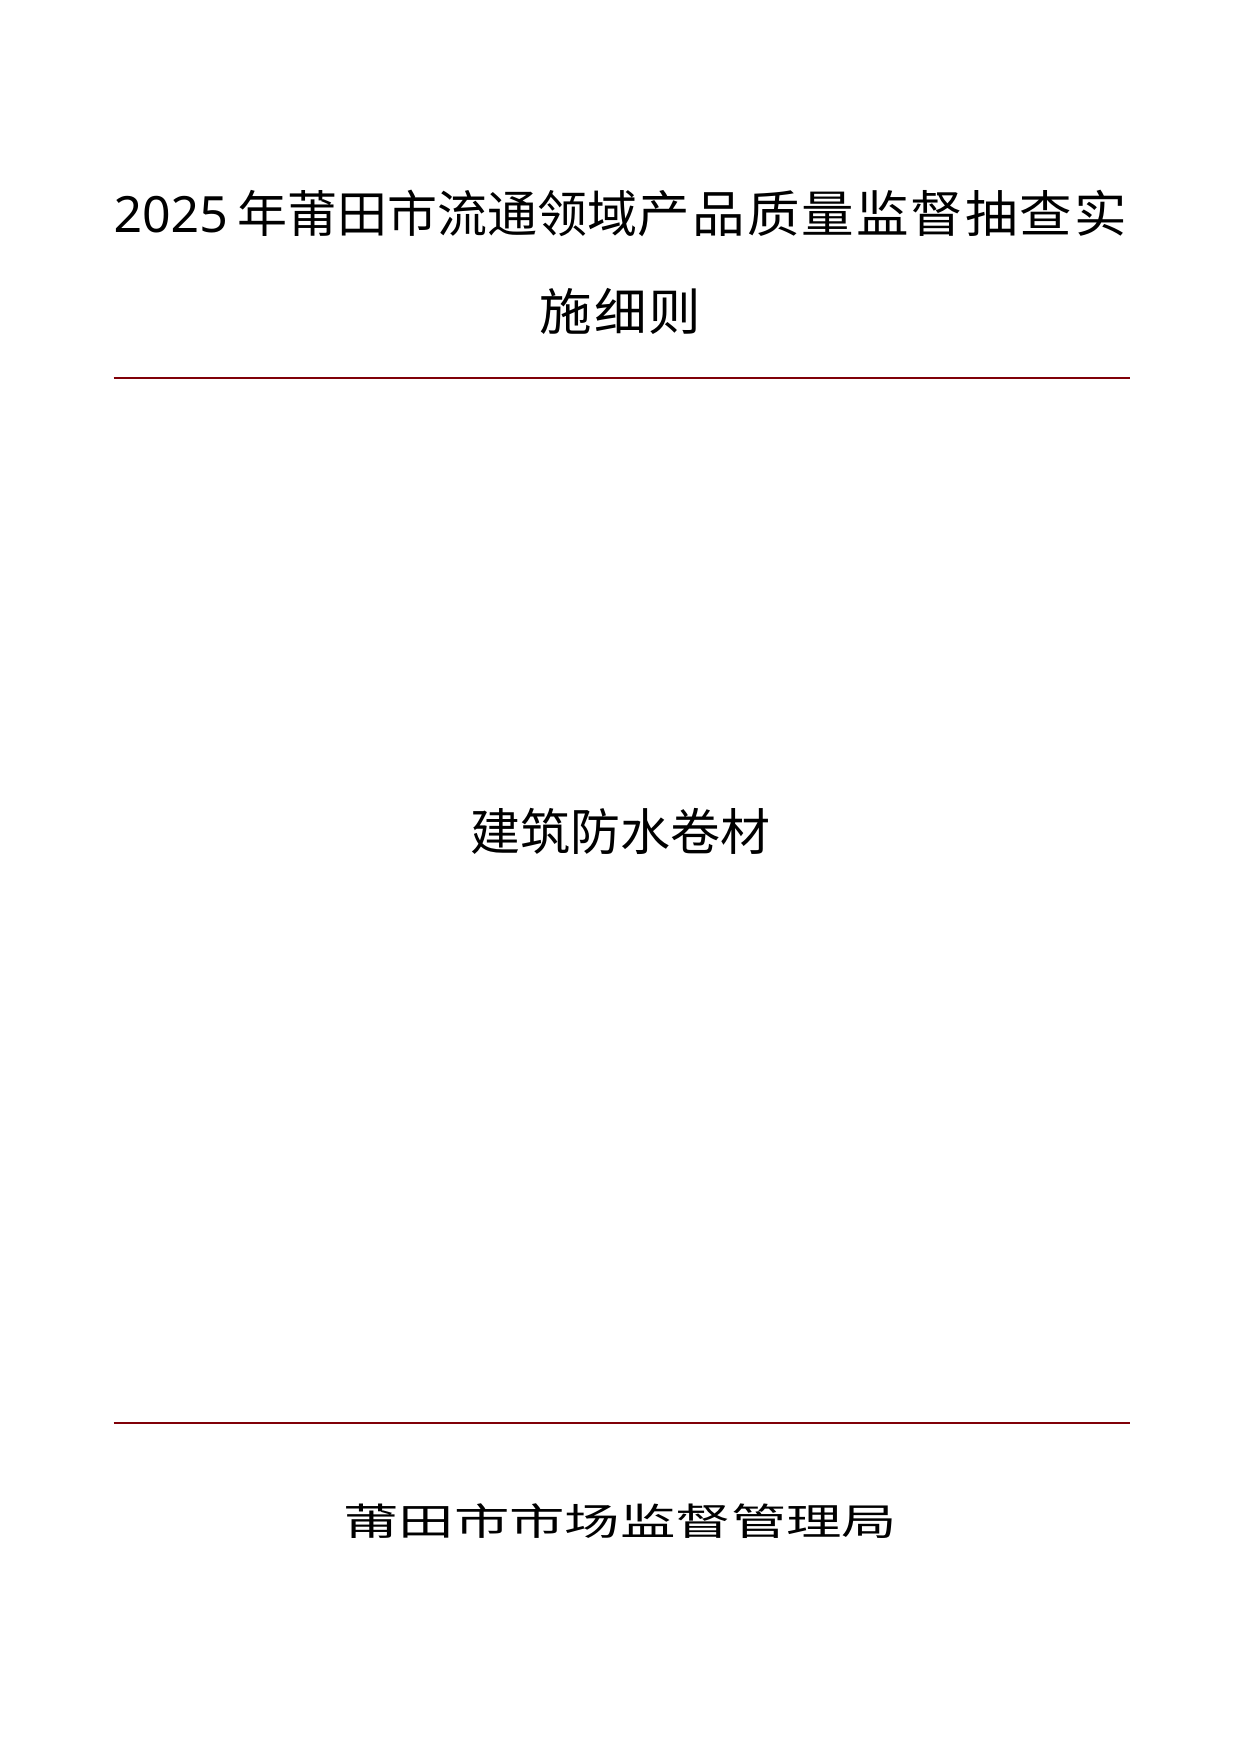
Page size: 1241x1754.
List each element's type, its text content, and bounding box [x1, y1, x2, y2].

text 莆田市市场监督管理局 [113, 1487, 1127, 1552]
text 2025年莆田市流通领域产品质量监督抽查实施细则 [113, 162, 1127, 357]
text 建筑防水卷材 [113, 779, 1127, 877]
